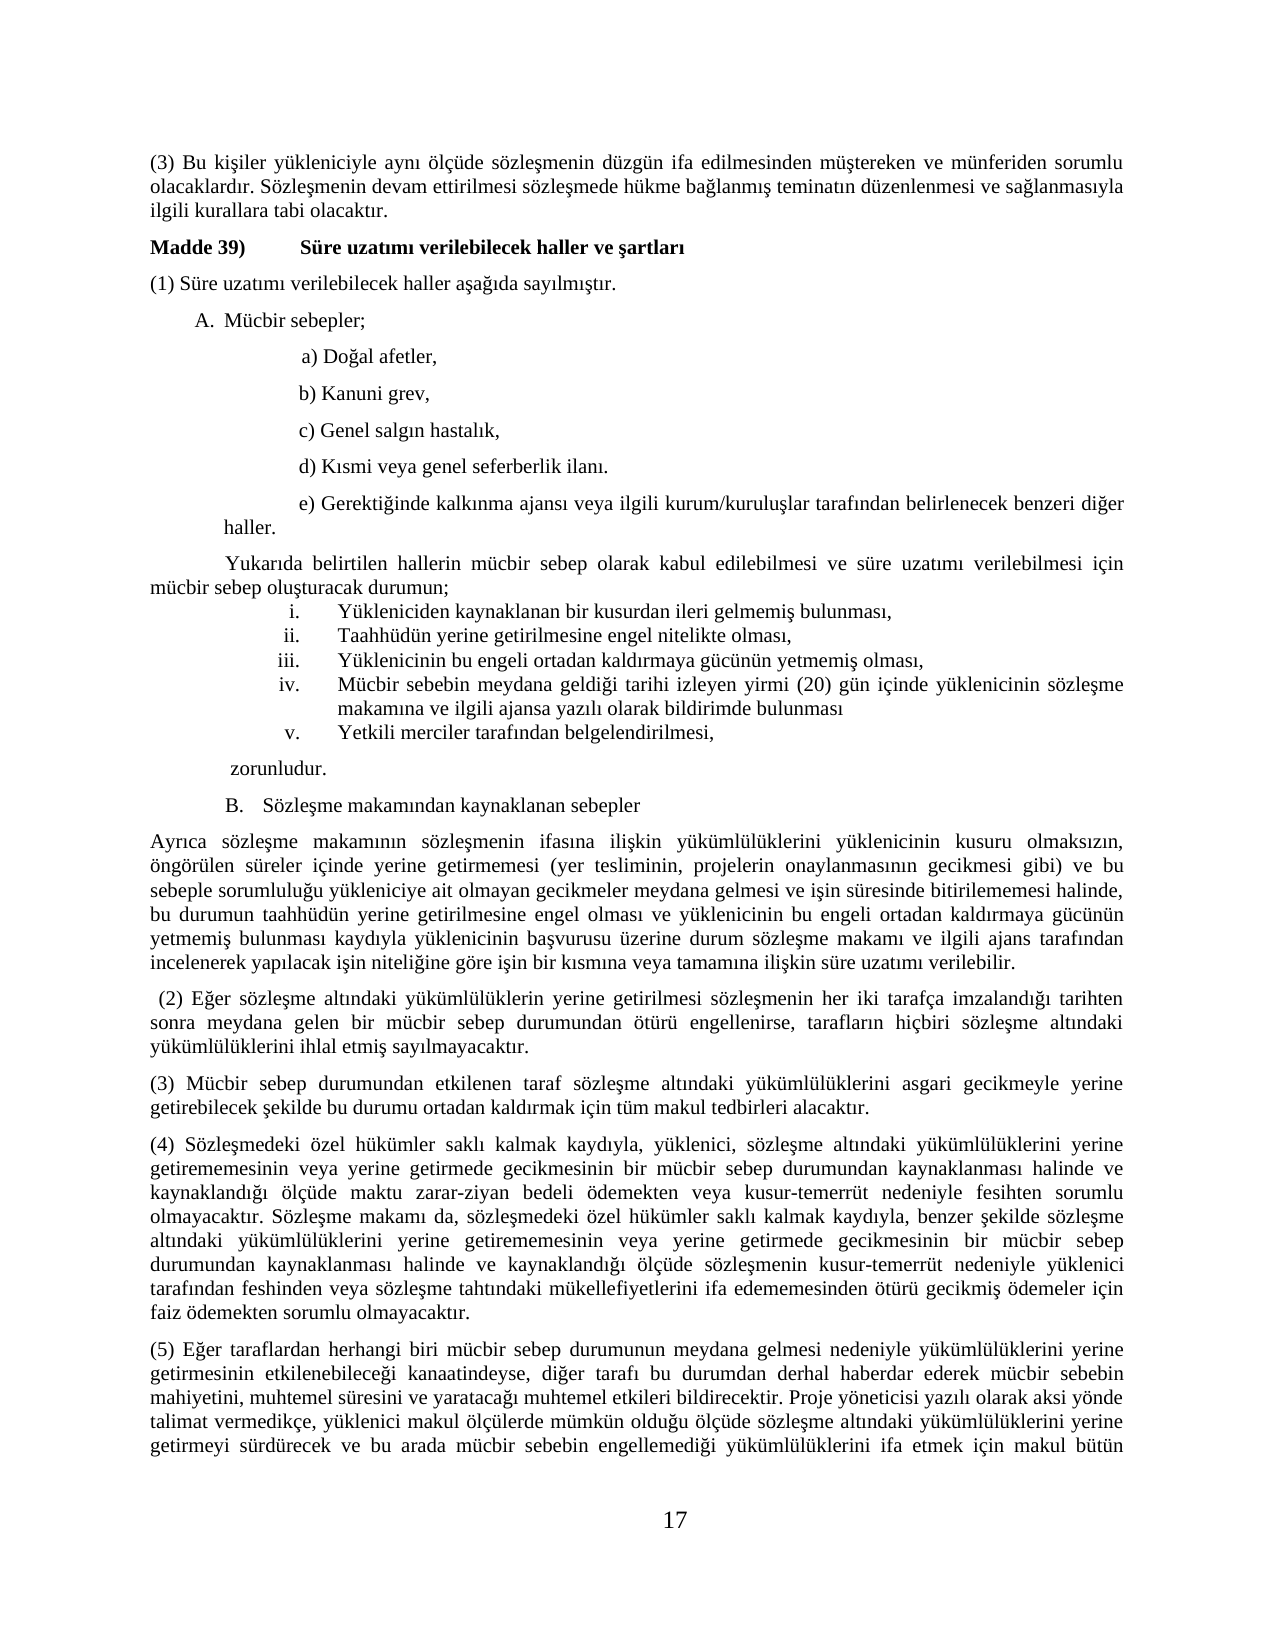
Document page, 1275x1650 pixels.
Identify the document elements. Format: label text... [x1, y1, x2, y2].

text (1) Süre uzatımı verilebilecek haller aşağıda sayılmıştır. [150, 271, 1125, 295]
list Yetkili merciler tarafından belgelendirilmesi, [300, 720, 1125, 744]
text e) Gerektiğinde kalkınma ajansı veya ilgili kurum/kuruluşlar tarafından belirlenecek benzeri diğer haller. [224, 491, 1125, 539]
text (4) Sözleşmedeki özel hükümler saklı kalmak kaydıyla, yüklenici, sözleşme altındaki yükümlülüklerini yerine getirememesinin veya yerine getirmede gecikmesinin bir mücbir sebep durumundan kaynaklanması halinde ve kaynaklandığı ölçüde maktu zarar-ziyan bedeli ödemekten veya kusur-temerrüt nedeniyle fesihten sorumlu olmayacaktır. Sözleşme makamı da, sözleşmedeki özel hükümler saklı kalmak kaydıyla, benzer şekilde sözleşme altındaki yükümlülüklerini yerine getirememesinin veya yerine getirmede gecikmesinin bir mücbir sebep durumundan kaynaklanması halinde ve kaynaklandığı ölçüde sözleşmenin kusur-temerrüt nedeniyle yüklenici tarafından feshinden veya sözleşme tahtındaki mükellefiyetlerini ifa edememesinden ötürü gecikmiş ödemeler için faiz ödemekten sorumlu olmayacaktır. [150, 1132, 1125, 1324]
text zorunludur. [150, 756, 1125, 780]
text (2) Eğer sözleşme altındaki yükümlülüklerin yerine getirilmesi sözleşmenin her iki tarafça imzalandığı tarihten sonra meydana gelen bir mücbir sebep durumundan ötürü engellenirse, tarafların hiçbiri sözleşme altındaki yükümlülüklerini ihlal etmiş sayılmayacaktır. [150, 986, 1125, 1058]
text d) Kısmi veya genel seferberlik ilanı. [224, 454, 1125, 478]
text Yukarıda belirtilen hallerin mücbir sebep olarak kabul edilebilmesi ve süre uzatımı verilebilmesi için mücbir sebep oluşturacak durumun; [150, 551, 1125, 599]
text c) Genel salgın hastalık, [224, 417, 1125, 442]
text b) Kanuni grev, [277, 381, 1125, 405]
list Mücbir sebepler; [194, 308, 1125, 332]
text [150, 1337, 1125, 1457]
text Ayrıca sözleşme makamının sözleşmenin ifasına ilişkin yükümlülüklerini yüklenicinin kusuru olmaksızın, öngörülen süreler içinde yerine getirmemesi (yer tesliminin, projelerin onaylanmasının gecikmesi gibi) ve bu sebeple sorumluluğu yükleniciye ait olmayan gecikmeler meydana gelmesi ve işin süresinde bitirilememesi halinde, bu durumun taahhüdün yerine getirilmesine engel olması ve yüklenicinin bu engeli ortadan kaldırmaya gücünün yetmemiş bulunması kaydıyla yüklenicinin başvurusu üzerine durum sözleşme makamı ve ilgili ajans tarafından incelenerek yapılacak işin niteliğine göre işin bir kısmına veya tamamına ilişkin süre uzatımı verilebilir. [150, 829, 1125, 974]
text a) Doğal afetler, [179, 344, 1125, 368]
list Taahhüdün yerine getirilmesine engel nitelikte olması, [300, 623, 1125, 647]
list Yükleniciden kaynaklanan bir kusurdan ileri gelmemiş bulunması, [300, 599, 1125, 623]
list Yüklenicinin bu engeli ortadan kaldırmaya gücünün yetmemiş olması, [300, 647, 1125, 672]
list Süre uzatımı verilebilecek haller ve şartları [150, 235, 1125, 259]
text (3) Bu kişiler yükleniciyle aynı ölçüde sözleşmenin düzgün ifa edilmesinden müştereken ve münferiden sorumlu olacaklardır. Sözleşmenin devam ettirilmesi sözleşmede hükme bağlanmış teminatın düzenlenmesi ve sağlanmasıyla ilgili kurallara tabi olacaktır. [150, 150, 1125, 222]
text (3) Mücbir sebep durumundan etkilenen taraf sözleşme altındaki yükümlülüklerini asgari gecikmeyle yerine getirebilecek şekilde bu durumu ortadan kaldırmak için tüm makul tedbirleri alacaktır. [150, 1071, 1125, 1119]
list Sözleşme makamından kaynaklanan sebepler [225, 793, 1125, 817]
list Mücbir sebebin meydana geldiği tarihi izleyen yirmi (20) gün içinde yüklenicinin sözleşme makamına ve ilgili ajansa yazılı olarak bildirimde bulunması [300, 672, 1125, 720]
